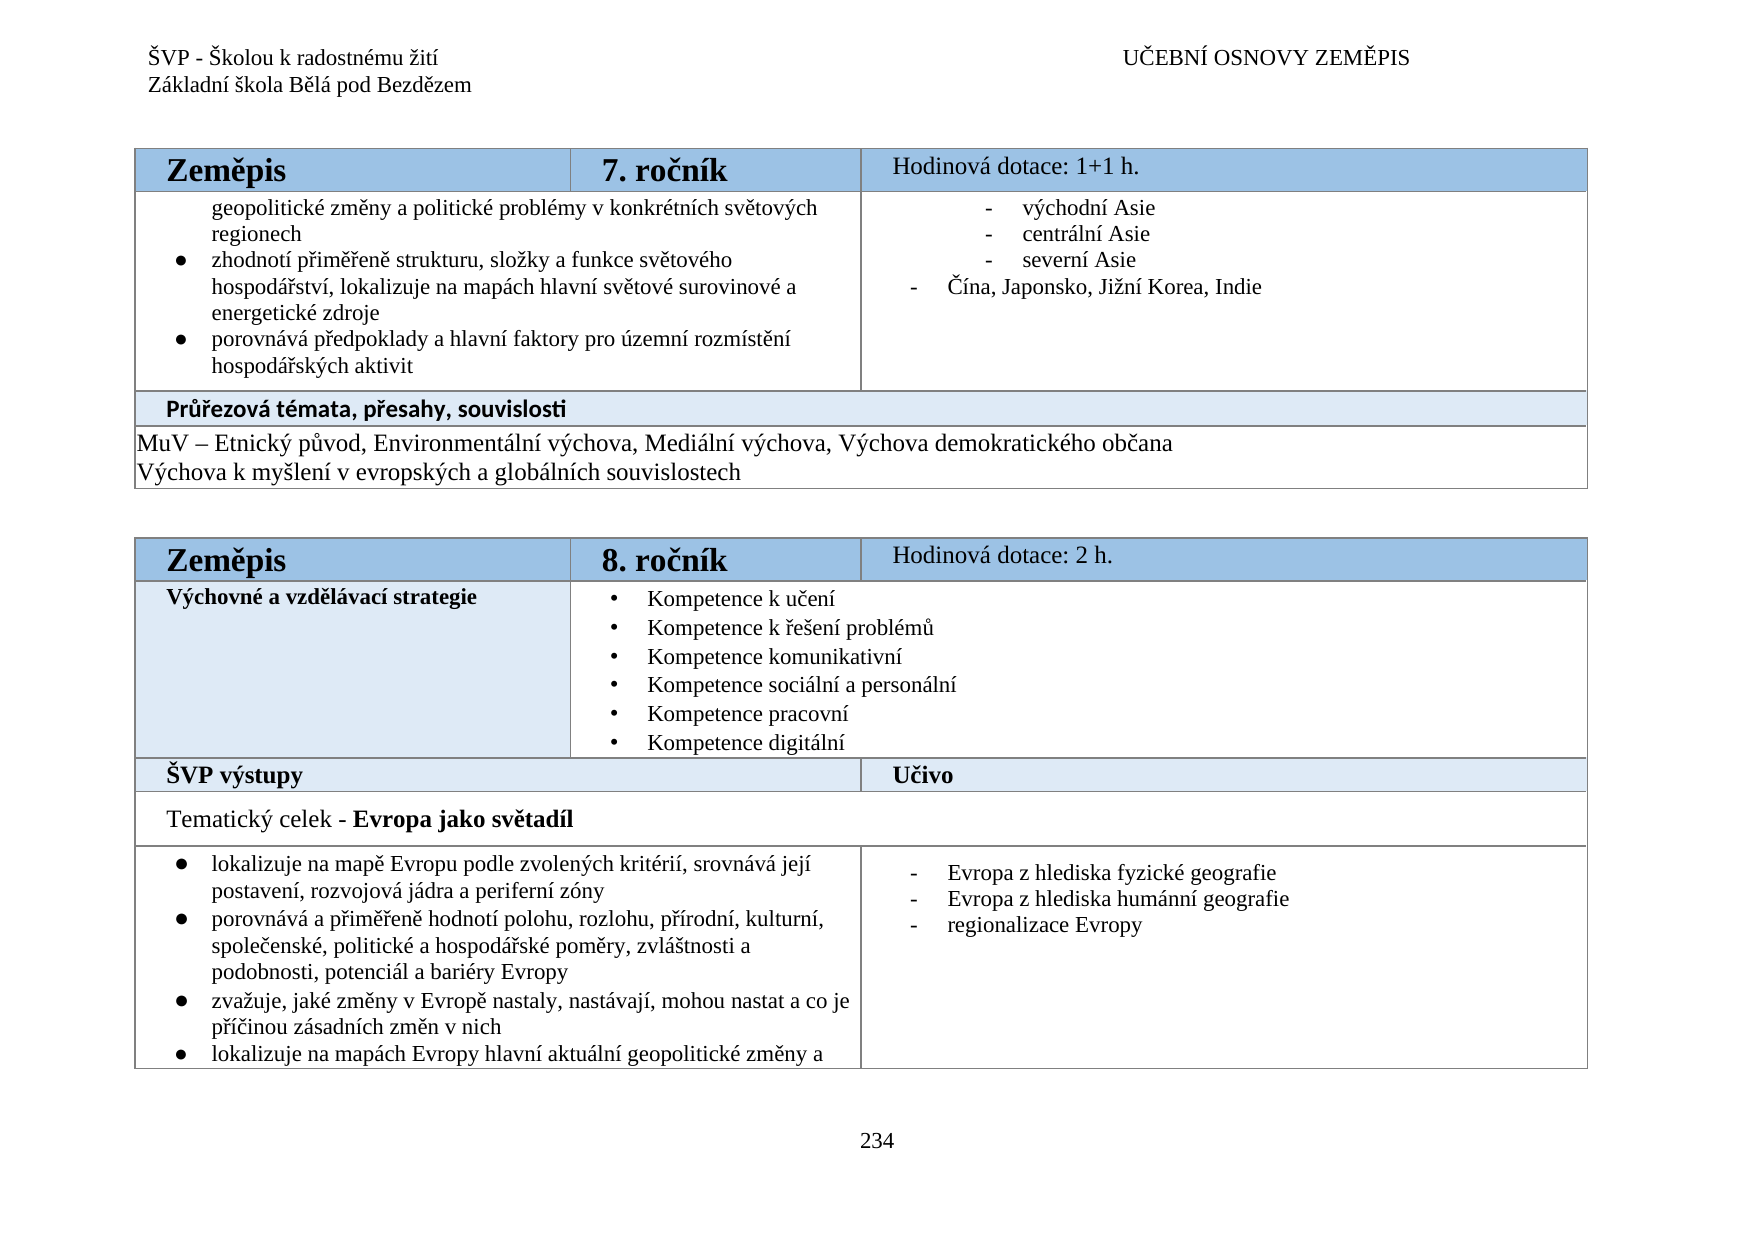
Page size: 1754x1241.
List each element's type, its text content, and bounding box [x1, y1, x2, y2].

table_cell Tematický celek - Evropa jako světadíl [136, 791, 1587, 845]
table_header Hodinová dotace: 2 h. [862, 539, 1587, 580]
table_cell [136, 847, 860, 1068]
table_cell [862, 191, 1587, 390]
table_cell Výchovné a vzdělávací strategie [136, 582, 570, 757]
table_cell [862, 845, 1587, 1068]
table_cell Učivo [862, 757, 1587, 791]
table_header Zeměpis [136, 539, 570, 580]
table_cell Kompetence k učení Kompetence k řešení problémů Kompetence komunikativní Kompetence sociální a personální Kompetence pracovní Kompetence digitální [571, 580, 1587, 757]
table_cell MuV – Etnický původ, Environmentální výchova, Mediální výchova, Výchova demokratického občana Výchova k myšlení v evropských a globálních souvislostech [136, 425, 1587, 488]
table_header Zeměpis [136, 149, 570, 191]
table_header Hodinová dotace: 1+1 h. [862, 149, 1587, 191]
table_header 7. ročník [571, 149, 860, 191]
table_header 8. ročník [571, 539, 860, 580]
table_cell Průřezová témata, přesahy, souvislosti [136, 390, 1587, 425]
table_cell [136, 192, 860, 390]
table_cell ŠVP výstupy [136, 759, 860, 791]
